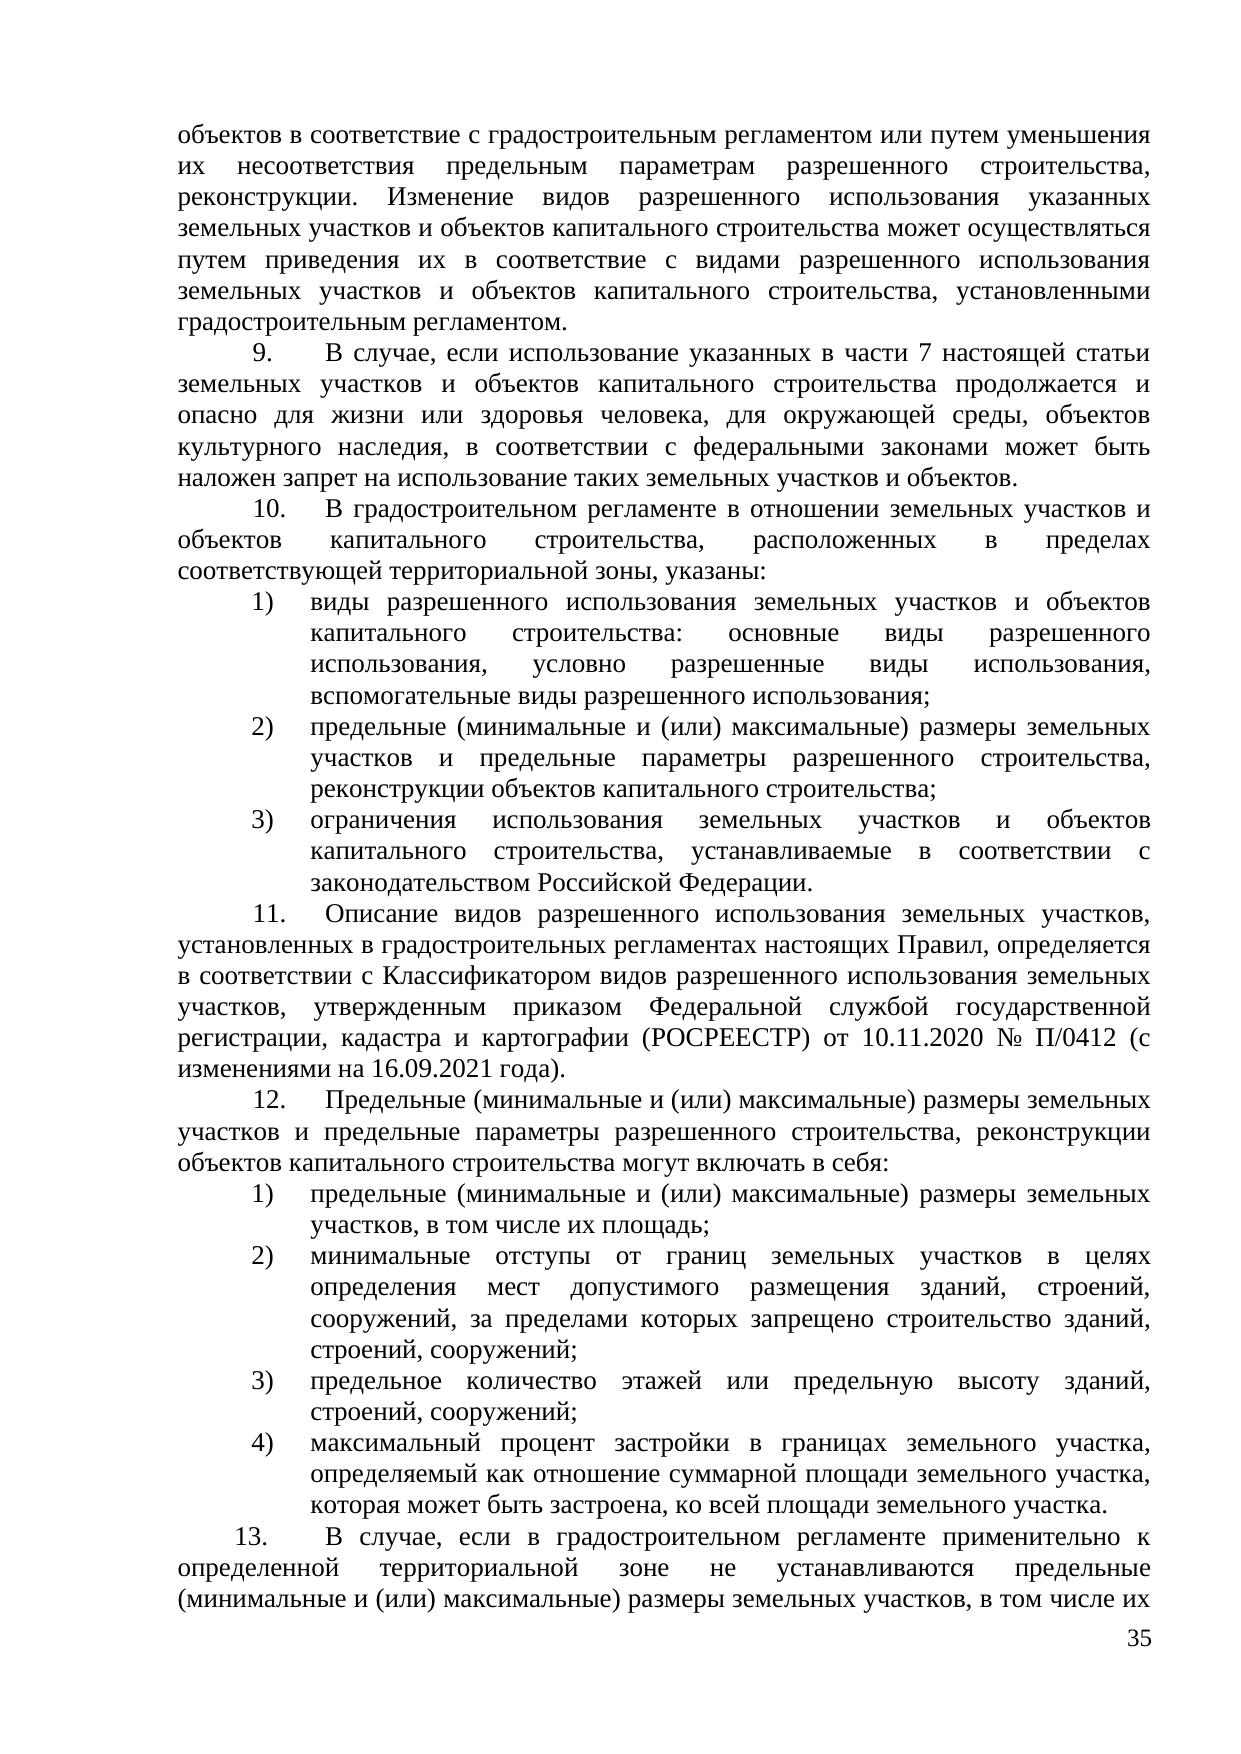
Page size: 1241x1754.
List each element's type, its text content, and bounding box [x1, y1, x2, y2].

text 10. В градостроительном регламенте в отношении земельных участков и объектов капитального строительства, расположенных в пределах соответствующей территориальной зоны, указаны: [177, 492, 1152, 585]
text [177, 1520, 1152, 1613]
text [177, 118, 1152, 336]
text 2) предельные (минимальные и (или) максимальные) размеры земельных участков и предельные параметры разрешенного строительства, реконструкции объектов капитального строительства; [251, 710, 1152, 803]
text 1) виды разрешенного использования земельных участков и объектов капитального строительства: основные виды разрешенного использования, условно разрешенные виды использования, вспомогательные виды разрешенного использования; [251, 585, 1152, 710]
text 4) максимальный процент застройки в границах земельного участка, определяемый как отношение суммарной площади земельного участка, которая может быть застроена, ко всей площади земельного участка. [251, 1426, 1152, 1520]
text 1) предельные (минимальные и (или) максимальные) размеры земельных участков, в том числе их площадь; [251, 1177, 1152, 1239]
text 11. Описание видов разрешенного использования земельных участков, установленных в градостроительных регламентах настоящих Правил, определяется в соответствии с Классификатором видов разрешенного использования земельных участков, утвержденным приказом Федеральной службой государственной регистрации, кадастра и картографии (РОСРЕЕСТР) от 10.11.2020 № П/0412 (с изменениями на 16.09.2021 года). [177, 897, 1152, 1084]
text 2) минимальные отступы от границ земельных участков в целях определения мест допустимого размещения зданий, строений, сооружений, за пределами которых запрещено строительство зданий, строений, сооружений; [251, 1239, 1152, 1364]
text 3) предельное количество этажей или предельную высоту зданий, строений, сооружений; [251, 1364, 1152, 1426]
text 12. Предельные (минимальные и (или) максимальные) размеры земельных участков и предельные параметры разрешенного строительства, реконструкции объектов капитального строительства могут включать в себя: [177, 1084, 1152, 1177]
text 9. В случае, если использование указанных в части 7 настоящей статьи земельных участков и объектов капитального строительства продолжается и опасно для жизни или здоровья человека, для окружающей среды, объектов культурного наследия, в соответствии с федеральными законами может быть наложен запрет на использование таких земельных участков и объектов. [177, 336, 1152, 492]
text 3) ограничения использования земельных участков и объектов капитального строительства, устанавливаемые в соответствии с законодательством Российской Федерации. [251, 803, 1152, 897]
